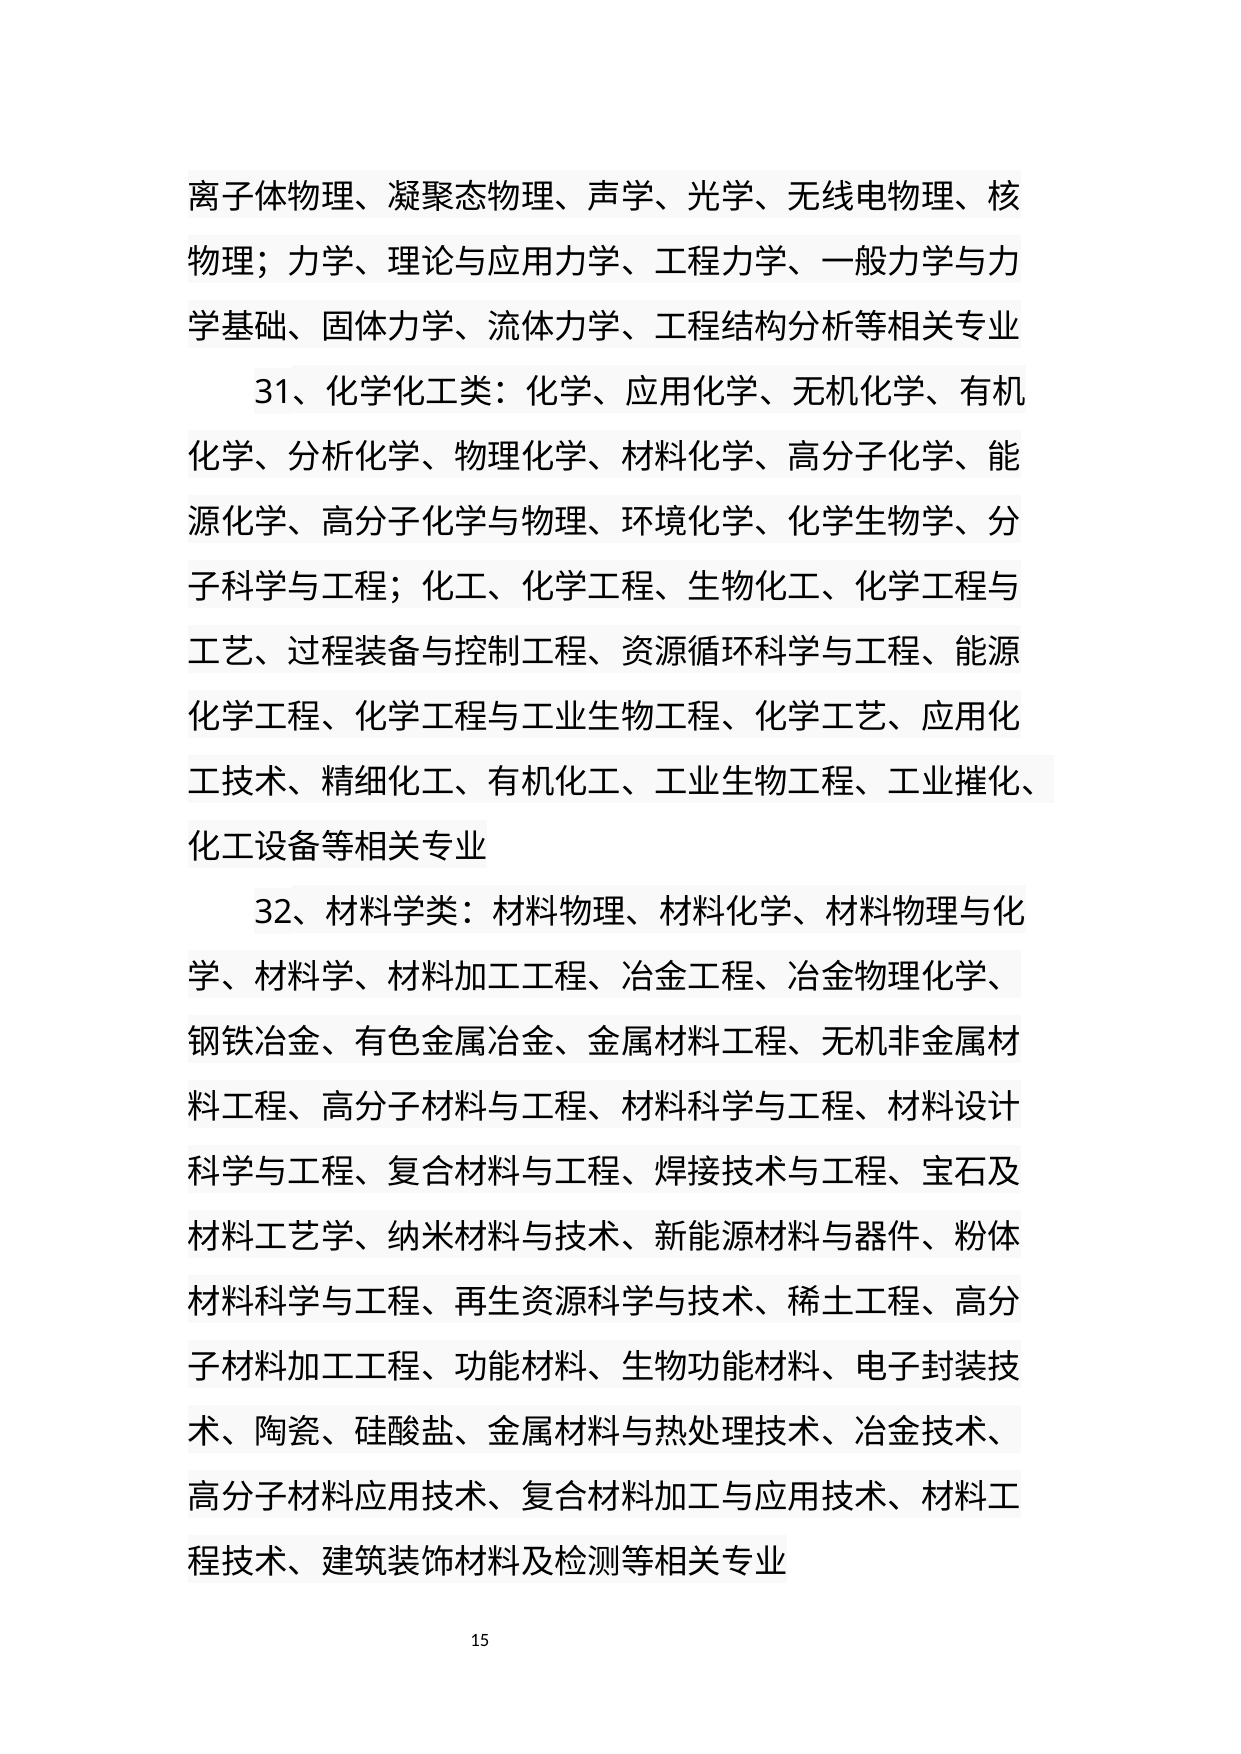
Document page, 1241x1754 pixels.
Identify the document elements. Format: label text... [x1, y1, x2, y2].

text 32、材料学类：材料物理、材料化学、材料物理与化学、材料学、材料加工工程、冶金工程、冶金物理化学、钢铁冶金、有色金属冶金、金属材料工程、无机非金属材料工程、高分子材料与工程、材料科学与工程、材料设计科学与工程、复合材料与工程、焊接技术与工程、宝石及材料工艺学、纳米材料与技术、新能源材料与器件、粉体材料科学与工程、再生资源科学与技术、稀土工程、高分子材料加工工程、功能材料、生物功能材料、电子封装技术、陶瓷、硅酸盐、金属材料与热处理技术、冶金技术、高分子材料应用技术、复合材料加工与应用技术、材料工程技术、建筑装饰材料及检测等相关专业 [187, 877, 1053, 1592]
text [187, 162, 1053, 357]
text 31、化学化工类：化学、应用化学、无机化学、有机化学、分析化学、物理化学、材料化学、高分子化学、能源化学、高分子化学与物理、环境化学、化学生物学、分子科学与工程；化工、化学工程、生物化工、化学工程与工艺、过程装备与控制工程、资源循环科学与工程、能源化学工程、化学工程与工业生物工程、化学工艺、应用化工技术、精细化工、有机化工、工业生物工程、工业摧化、化工设备等相关专业 [187, 357, 1053, 877]
